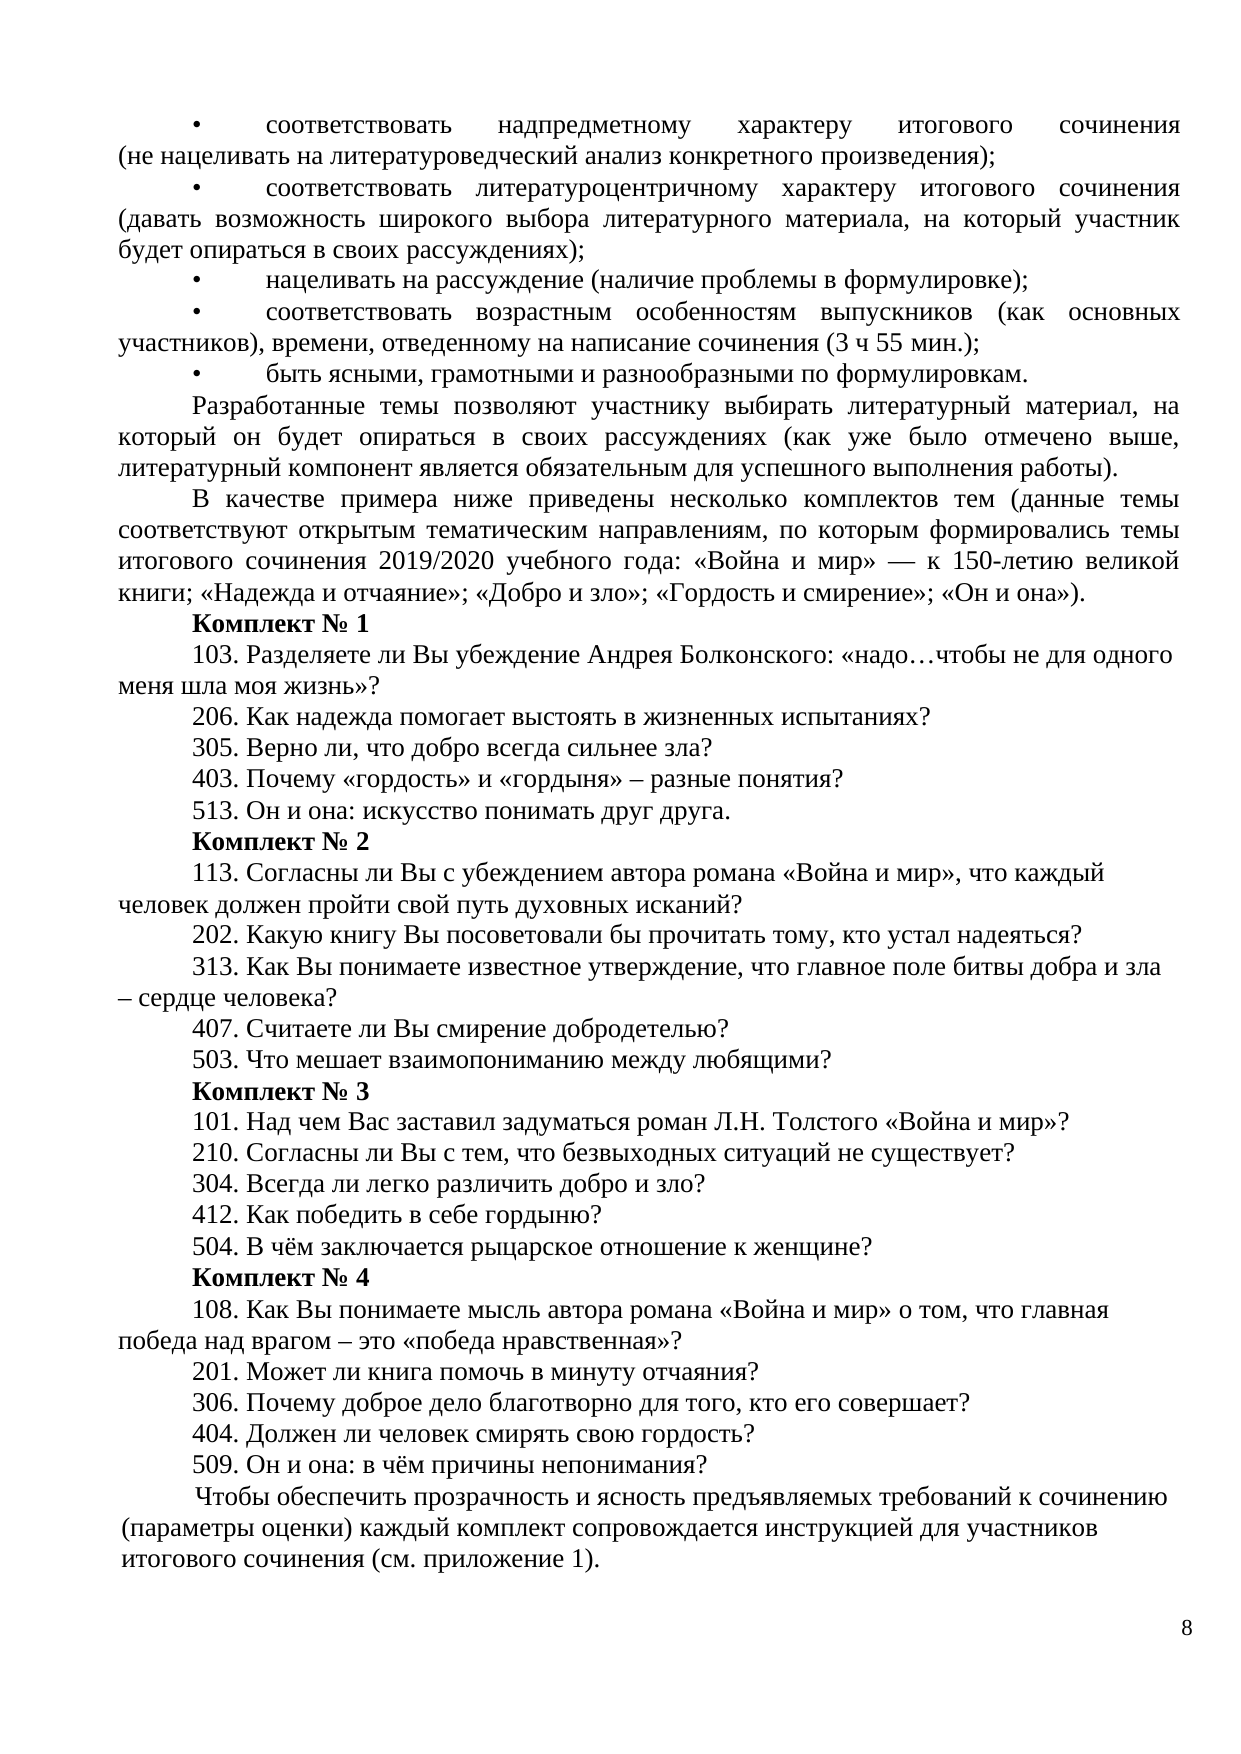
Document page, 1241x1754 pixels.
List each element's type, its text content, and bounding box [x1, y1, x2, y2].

text 509. Он и она: в чём причины непонимания? [192, 1448, 1192, 1480]
subtitle Комплект № 2 [192, 826, 1192, 857]
text 202. Какую книгу Вы посоветовали бы прочитать тому, кто устал надеяться? [192, 919, 1192, 950]
text 504. В чём заключается рыцарское отношение к женщине? [192, 1230, 1192, 1261]
list быть ясными, грамотными и разнообразными по формулировкам. [192, 358, 1192, 389]
text 404. Должен ли человек смирять свою гордость? [192, 1417, 1192, 1448]
text 201. Может ли книга помочь в минуту отчаяния? [192, 1355, 1192, 1386]
text 503. Что мешает взаимопониманию между любящими? [192, 1043, 1192, 1074]
text 412. Как победить в себе гордыню? [192, 1199, 1192, 1230]
text 403. Почему «гордость» и «гордыня» – разные понятия? [192, 763, 1192, 794]
text 513. Он и она: искусство понимать друг друга. [192, 794, 1192, 825]
text 304. Всегда ли легко различить добро и зло? [192, 1168, 1192, 1199]
text 306. Почему доброе дело благотворно для того, кто его совершает? [192, 1386, 1192, 1417]
text 113. Согласны ли Вы с убеждением автора романа «Война и мир», что каждый человек должен пройти свой путь духовных исканий? [118, 857, 1192, 919]
text 407. Считаете ли Вы смирение добродетелью? [192, 1012, 1192, 1043]
list соответствовать литературоцентричному характеру итогового сочинения (давать возможность широкого выбора литературного материала, на который участник будет опираться в своих рассуждениях); [118, 171, 1181, 264]
subtitle Комплект № 4 [192, 1262, 1192, 1293]
text 103. Разделяете ли Вы убеждение Андрея Болконского: «надо…чтобы не для одного меня шла моя жизнь»? [118, 638, 1192, 701]
text 210. Согласны ли Вы с тем, что безвыходных ситуаций не существует? [192, 1137, 1192, 1168]
text – сердце человека? [118, 981, 1192, 1012]
list соответствовать возрастным особенностям выпускников (как основных участников), времени, отведенному на написание сочинения (3 ч 55 мин.); [118, 295, 1181, 357]
text 313. Как Вы понимаете известное утверждение, что главное поле битвы добра и зла [192, 950, 1192, 981]
text Разработанные темы позволяют участнику выбирать литературный материал, на который он будет опираться в своих рассуждениях (как уже было отмечено выше, литературный компонент является обязательным для успешного выполнения работы). [118, 389, 1181, 482]
text 108. Как Вы понимаете мысль автора романа «Война и мир» о том, что главная победа над врагом – это «победа нравственная»? [118, 1293, 1181, 1355]
subtitle Комплект № 3 [192, 1075, 1192, 1106]
list нацеливать на рассуждение (наличие проблемы в формулировке); [192, 264, 1192, 295]
text В качестве примера ниже приведены несколько комплектов тем (данные темы соответствуют открытым тематическим направлениям, по которым формировались темы итогового сочинения 2019/2020 учебного года: «Война и мир» — к 150-летию великой книги; «Надежда и отчаяние»; «Добро и зло»; «Гордость и смирение»; «Он и она»). [118, 482, 1181, 607]
text 101. Над чем Вас заставил задуматься роман Л.Н. Толстого «Война и мир»? [192, 1106, 1192, 1137]
text 305. Верно ли, что добро всегда сильнее зла? [192, 732, 1192, 763]
subtitle Комплект № 1 [192, 607, 1192, 638]
list соответствовать надпредметному характеру итогового сочинения (не нацеливать на литературоведческий анализ конкретного произведения); [118, 108, 1181, 171]
text Чтобы обеспечить прозрачность и ясность предъявляемых требований к сочинению (параметры оценки) каждый комплект сопровождается инструкцией для участников итогового сочинения (см. приложение 1). [121, 1480, 1192, 1573]
text 206. Как надежда помогает выстоять в жизненных испытаниях? [192, 701, 1192, 732]
